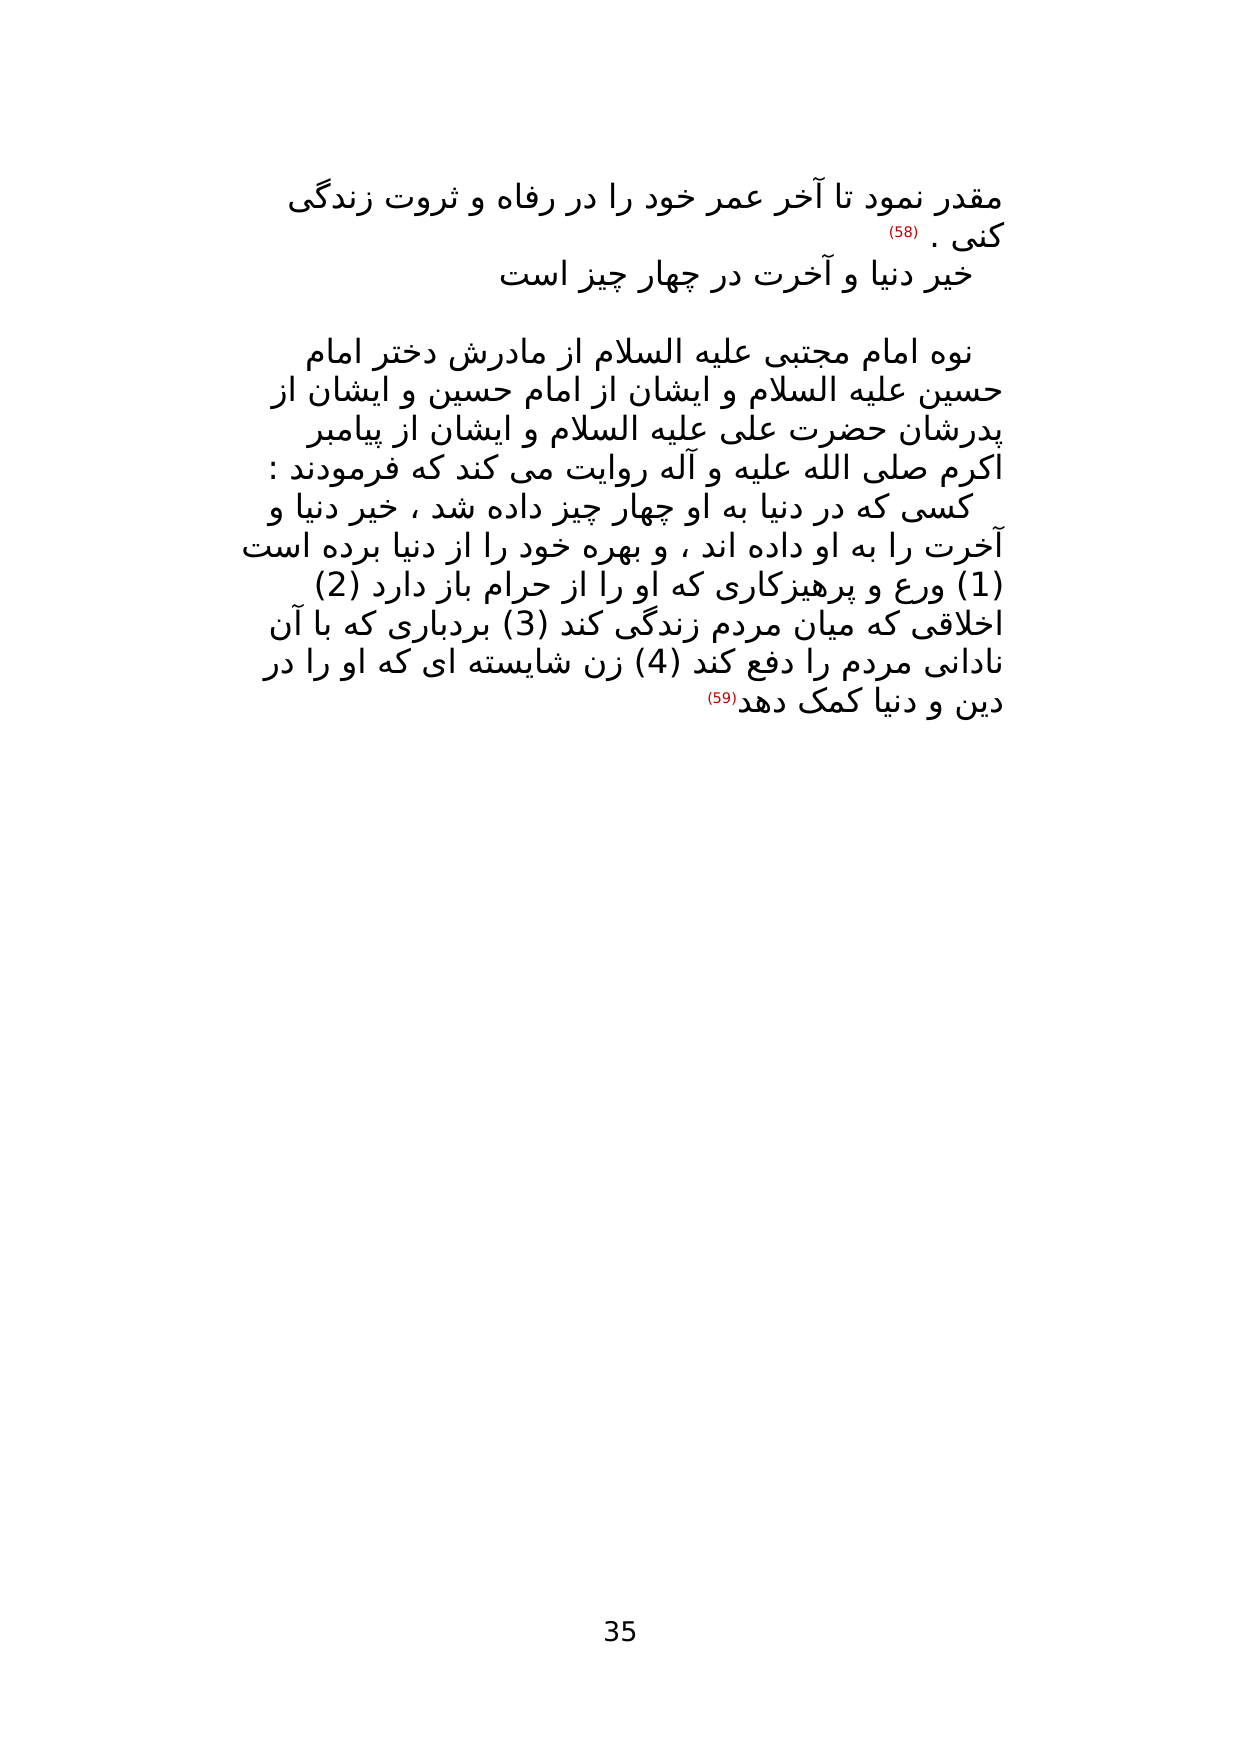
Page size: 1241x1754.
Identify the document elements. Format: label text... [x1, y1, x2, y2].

text کسی که در دنیا به او چهار چیز داده شد ، خیر دنیا و آخرت را به او داده اند ، و بهره خود را از دنیا برده است (1) ورع و پرهیزکاری که او را از حرام باز دارد (2) اخلاقی که میان مردم زندگی کند (3) بردباری که با آن نادانی مردم را دفع کند (4) زن شایسته ای که او را در دین و دنیا کمک دهد(59) [236, 487, 1004, 721]
text نوه امام مجتبی علیه السلام از مادرش دختر امام حسین علیه السلام و ایشان از امام حسین و ایشان از پدرشان حضرت علی علیه السلام و ایشان از پیامبر اکرم صلی الله علیه و آله روایت می کند که فرمودند : [236, 332, 1004, 487]
text خیر دنیا و آخرت در چهار چیز است [236, 255, 1004, 294]
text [236, 177, 1004, 255]
